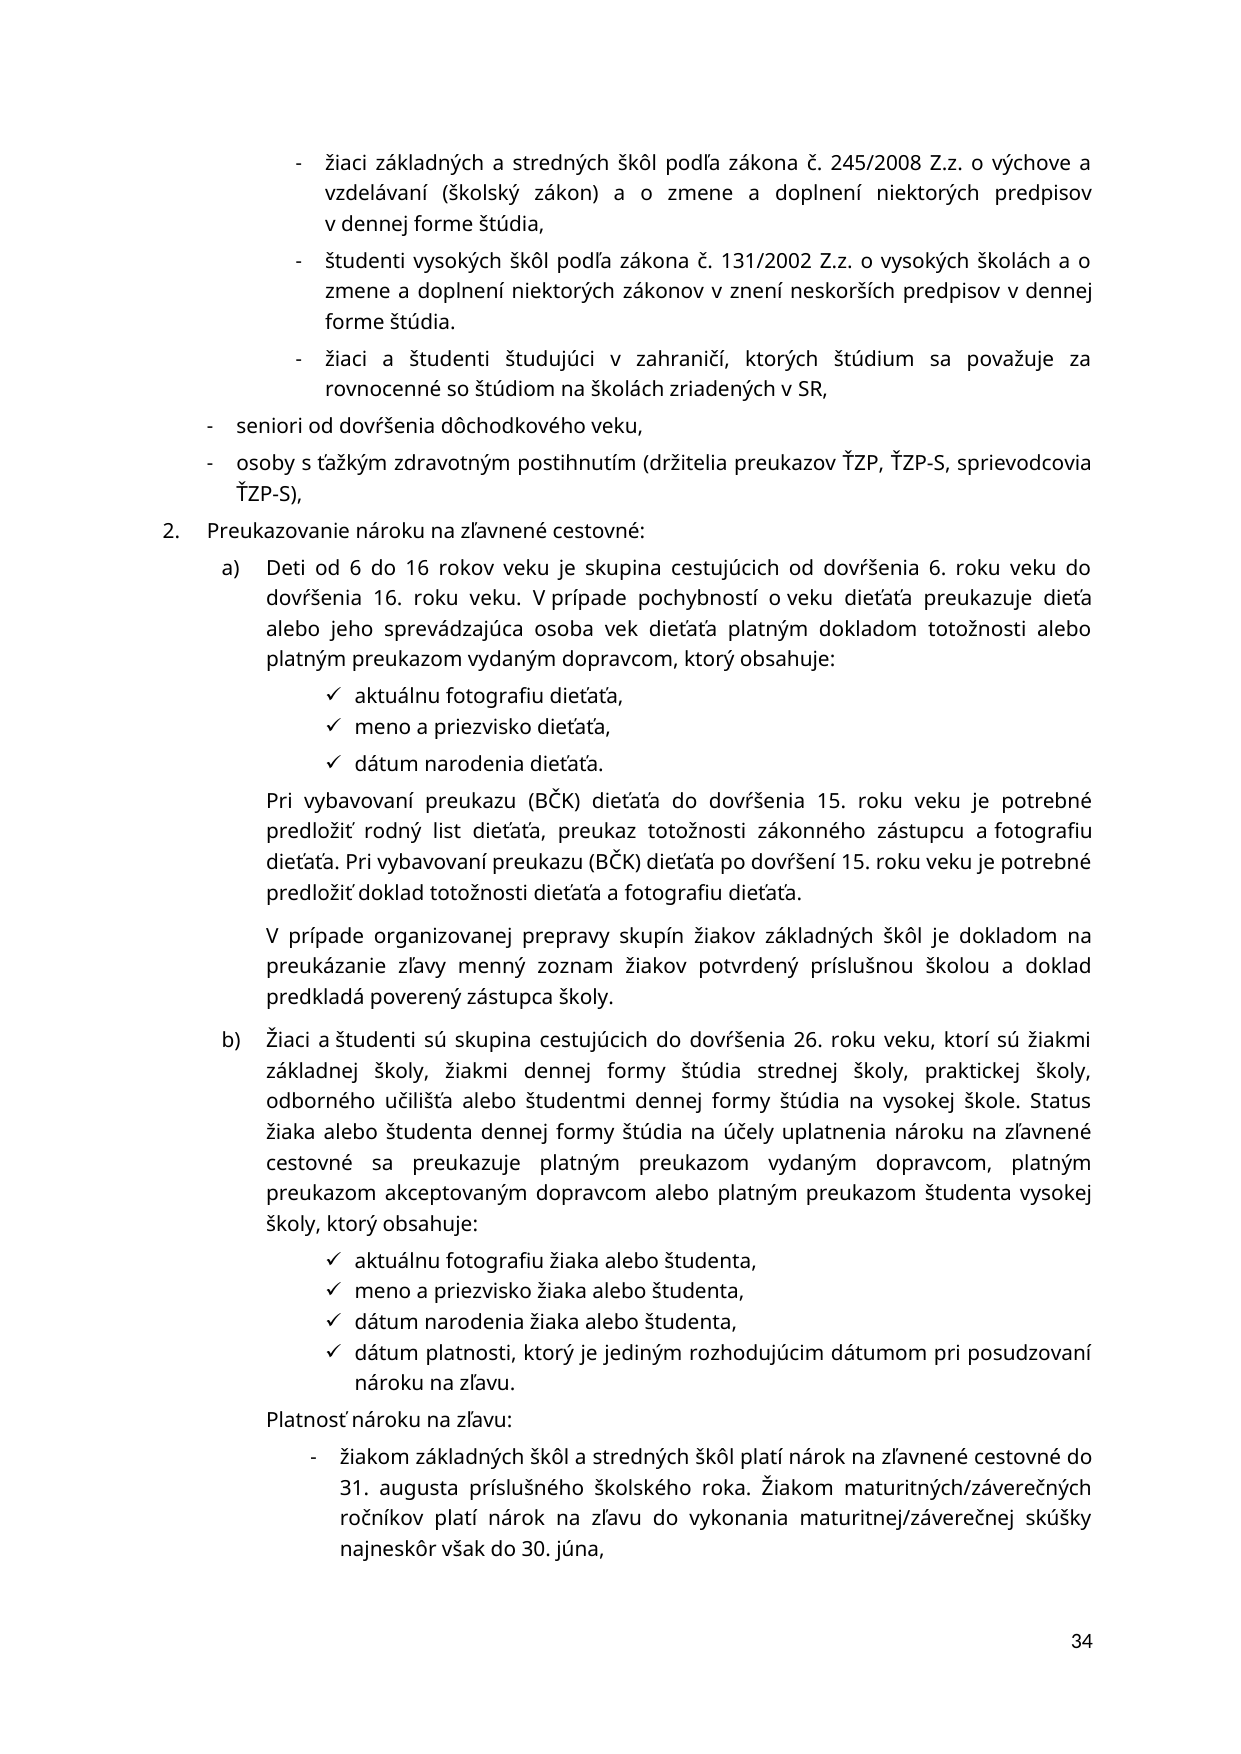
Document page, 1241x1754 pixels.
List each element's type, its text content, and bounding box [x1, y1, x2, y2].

list dátum narodenia dieťaťa. [325, 749, 1093, 777]
text V prípade organizovanej prepravy skupín žiakov základných škôl je dokladom na preukázanie zľavy menný zoznam žiakov potvrdený príslušnou školou a doklad predkladá poverený zástupca školy. [266, 921, 1093, 1010]
list seniori od dovŕšenia dôchodkového veku, [207, 411, 1093, 440]
list Deti od 6 do 16 rokov veku je skupina cestujúcich od dovŕšenia 6. roku veku do dovŕšenia 16. roku veku. V prípade pochybností o veku dieťaťa preukazuje dieťa alebo jeho sprevádzajúca osoba vek dieťaťa platným dokladom totožnosti alebo platným preukazom vydaným dopravcom, ktorý obsahuje: [221, 553, 1093, 673]
text Pri vybavovaní preukazu (BČK) dieťaťa do dovŕšenia 15. roku veku je potrebné predložiť rodný list dieťaťa, preukaz totožnosti zákonného zástupcu a fotografiu dieťaťa. Pri vybavovaní preukazu (BČK) dieťaťa po dovŕšení 15. roku veku je potrebné predložiť doklad totožnosti dieťaťa a fotografiu dieťaťa. [266, 786, 1093, 906]
list Preukazovanie nároku na zľavnené cestovné: [162, 516, 1093, 544]
list žiaci a študenti študujúci v zahraničí, ktorých štúdium sa považuje za rovnocenné so štúdiom na školách zriadených v SR, [295, 344, 1093, 403]
list meno a priezvisko žiaka alebo študenta, [325, 1276, 1093, 1305]
list študenti vysokých škôl podľa zákona č. 131/2002 Z.z. o vysokých školách a o zmene a doplnení niektorých zákonov v znení neskorších predpisov v dennej forme štúdia. [295, 246, 1093, 335]
text Platnosť nároku na zľavu: [266, 1405, 1093, 1433]
list meno a priezvisko dieťaťa, [325, 712, 1093, 740]
list aktuálnu fotografiu žiaka alebo študenta, [325, 1246, 1093, 1274]
list žiakom základných škôl a stredných škôl platí nárok na zľavnené cestovné do 31. augusta príslušného školského roka. Žiakom maturitných/záverečných ročníkov platí nárok na zľavu do vykonania maturitnej/záverečnej skúšky najneskôr však do 30. júna, [310, 1442, 1093, 1562]
list aktuálnu fotografiu dieťaťa, [325, 681, 1093, 710]
list Žiaci a študenti sú skupina cestujúcich do dovŕšenia 26. roku veku, ktorí sú žiakmi základnej školy, žiakmi dennej formy štúdia strednej školy, praktickej školy, odborného učilišťa alebo študentmi dennej formy štúdia na vysokej škole. Status žiaka alebo študenta dennej formy štúdia na účely uplatnenia nároku na zľavnené cestovné sa preukazuje platným preukazom vydaným dopravcom, platným preukazom akceptovaným dopravcom alebo platným preukazom študenta vysokej školy, ktorý obsahuje: [221, 1025, 1093, 1237]
list dátum narodenia žiaka alebo študenta, [325, 1307, 1093, 1335]
list žiaci základných a stredných škôl podľa zákona č. 245/2008 Z.z. o výchove a vzdelávaní (školský zákon) a o zmene a doplnení niektorých predpisov v dennej forme štúdia, [295, 148, 1093, 237]
list dátum platnosti, ktorý je jediným rozhodujúcim dátumom pri posudzovaní nároku na zľavu. [325, 1338, 1093, 1397]
list osoby s ťažkým zdravotným postihnutím (držitelia preukazov ŤZP, ŤZP-S, sprievodcovia ŤZP-S), [207, 448, 1093, 507]
